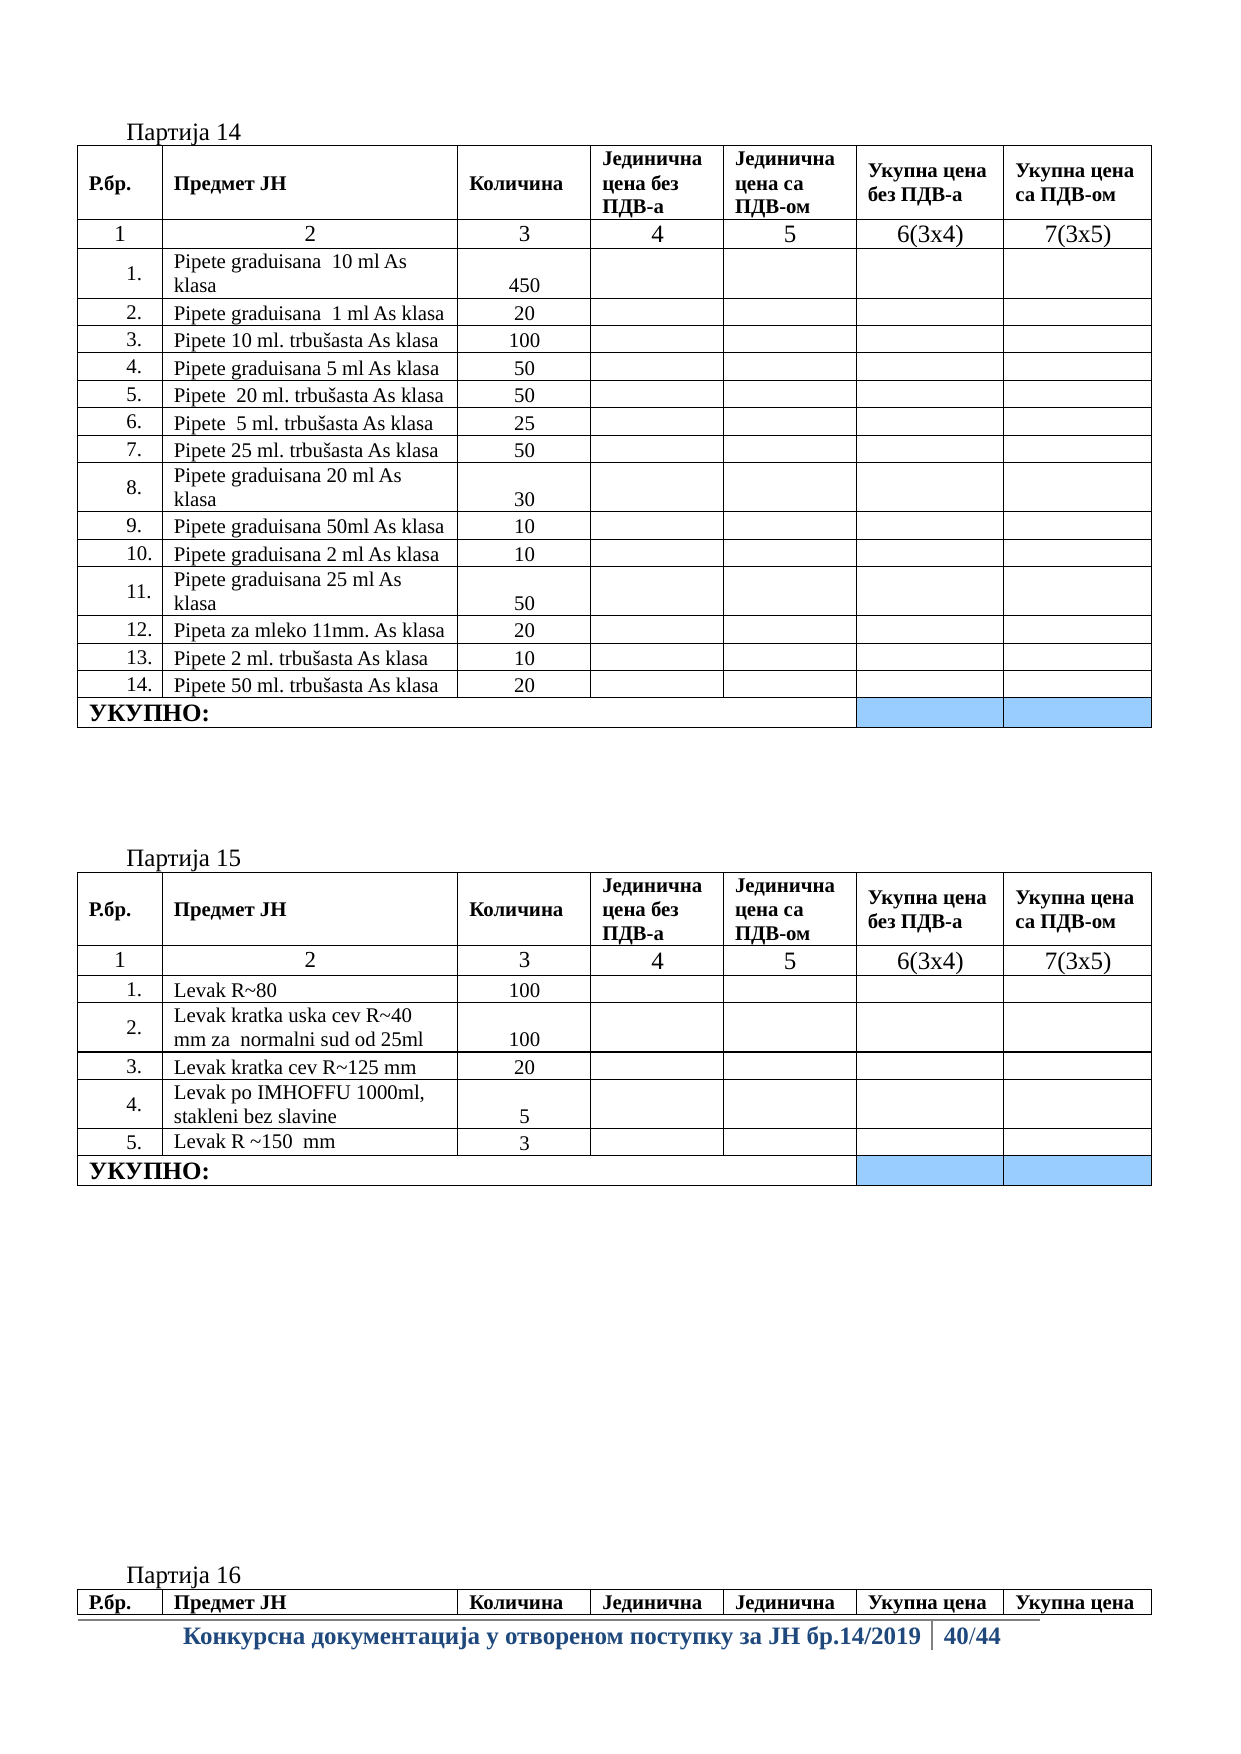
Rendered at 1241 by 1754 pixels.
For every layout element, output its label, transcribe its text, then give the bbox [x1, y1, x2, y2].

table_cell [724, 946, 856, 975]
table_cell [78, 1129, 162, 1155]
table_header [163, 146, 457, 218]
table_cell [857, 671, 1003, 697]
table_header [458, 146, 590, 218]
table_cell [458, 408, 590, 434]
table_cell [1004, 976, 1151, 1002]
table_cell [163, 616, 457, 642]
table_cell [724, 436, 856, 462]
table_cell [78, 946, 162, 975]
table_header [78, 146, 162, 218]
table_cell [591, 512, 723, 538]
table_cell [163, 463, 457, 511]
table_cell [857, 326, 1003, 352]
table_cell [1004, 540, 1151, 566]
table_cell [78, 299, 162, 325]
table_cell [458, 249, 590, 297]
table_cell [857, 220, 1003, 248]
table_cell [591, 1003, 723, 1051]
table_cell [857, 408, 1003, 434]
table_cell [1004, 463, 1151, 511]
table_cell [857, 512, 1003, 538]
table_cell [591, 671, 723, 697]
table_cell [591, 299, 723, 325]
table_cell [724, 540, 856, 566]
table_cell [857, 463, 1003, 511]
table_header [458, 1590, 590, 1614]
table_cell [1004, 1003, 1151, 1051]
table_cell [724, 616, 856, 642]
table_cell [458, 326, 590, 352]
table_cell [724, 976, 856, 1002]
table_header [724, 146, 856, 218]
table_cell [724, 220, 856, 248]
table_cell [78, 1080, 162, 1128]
text Партија 14 [126, 117, 1152, 145]
text Партија 15 [126, 843, 1152, 872]
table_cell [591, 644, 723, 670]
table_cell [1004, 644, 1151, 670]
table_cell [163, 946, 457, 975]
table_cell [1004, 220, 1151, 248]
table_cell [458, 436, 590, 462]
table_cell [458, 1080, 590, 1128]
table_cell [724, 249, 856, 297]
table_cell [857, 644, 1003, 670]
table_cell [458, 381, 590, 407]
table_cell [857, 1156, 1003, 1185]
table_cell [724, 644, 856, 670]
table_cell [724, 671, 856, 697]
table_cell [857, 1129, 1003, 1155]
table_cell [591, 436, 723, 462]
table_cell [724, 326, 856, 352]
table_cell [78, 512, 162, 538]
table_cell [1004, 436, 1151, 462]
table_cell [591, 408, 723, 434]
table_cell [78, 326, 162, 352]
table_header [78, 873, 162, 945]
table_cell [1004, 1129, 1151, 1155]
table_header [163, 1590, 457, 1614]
text Партија 16 [126, 1560, 1152, 1589]
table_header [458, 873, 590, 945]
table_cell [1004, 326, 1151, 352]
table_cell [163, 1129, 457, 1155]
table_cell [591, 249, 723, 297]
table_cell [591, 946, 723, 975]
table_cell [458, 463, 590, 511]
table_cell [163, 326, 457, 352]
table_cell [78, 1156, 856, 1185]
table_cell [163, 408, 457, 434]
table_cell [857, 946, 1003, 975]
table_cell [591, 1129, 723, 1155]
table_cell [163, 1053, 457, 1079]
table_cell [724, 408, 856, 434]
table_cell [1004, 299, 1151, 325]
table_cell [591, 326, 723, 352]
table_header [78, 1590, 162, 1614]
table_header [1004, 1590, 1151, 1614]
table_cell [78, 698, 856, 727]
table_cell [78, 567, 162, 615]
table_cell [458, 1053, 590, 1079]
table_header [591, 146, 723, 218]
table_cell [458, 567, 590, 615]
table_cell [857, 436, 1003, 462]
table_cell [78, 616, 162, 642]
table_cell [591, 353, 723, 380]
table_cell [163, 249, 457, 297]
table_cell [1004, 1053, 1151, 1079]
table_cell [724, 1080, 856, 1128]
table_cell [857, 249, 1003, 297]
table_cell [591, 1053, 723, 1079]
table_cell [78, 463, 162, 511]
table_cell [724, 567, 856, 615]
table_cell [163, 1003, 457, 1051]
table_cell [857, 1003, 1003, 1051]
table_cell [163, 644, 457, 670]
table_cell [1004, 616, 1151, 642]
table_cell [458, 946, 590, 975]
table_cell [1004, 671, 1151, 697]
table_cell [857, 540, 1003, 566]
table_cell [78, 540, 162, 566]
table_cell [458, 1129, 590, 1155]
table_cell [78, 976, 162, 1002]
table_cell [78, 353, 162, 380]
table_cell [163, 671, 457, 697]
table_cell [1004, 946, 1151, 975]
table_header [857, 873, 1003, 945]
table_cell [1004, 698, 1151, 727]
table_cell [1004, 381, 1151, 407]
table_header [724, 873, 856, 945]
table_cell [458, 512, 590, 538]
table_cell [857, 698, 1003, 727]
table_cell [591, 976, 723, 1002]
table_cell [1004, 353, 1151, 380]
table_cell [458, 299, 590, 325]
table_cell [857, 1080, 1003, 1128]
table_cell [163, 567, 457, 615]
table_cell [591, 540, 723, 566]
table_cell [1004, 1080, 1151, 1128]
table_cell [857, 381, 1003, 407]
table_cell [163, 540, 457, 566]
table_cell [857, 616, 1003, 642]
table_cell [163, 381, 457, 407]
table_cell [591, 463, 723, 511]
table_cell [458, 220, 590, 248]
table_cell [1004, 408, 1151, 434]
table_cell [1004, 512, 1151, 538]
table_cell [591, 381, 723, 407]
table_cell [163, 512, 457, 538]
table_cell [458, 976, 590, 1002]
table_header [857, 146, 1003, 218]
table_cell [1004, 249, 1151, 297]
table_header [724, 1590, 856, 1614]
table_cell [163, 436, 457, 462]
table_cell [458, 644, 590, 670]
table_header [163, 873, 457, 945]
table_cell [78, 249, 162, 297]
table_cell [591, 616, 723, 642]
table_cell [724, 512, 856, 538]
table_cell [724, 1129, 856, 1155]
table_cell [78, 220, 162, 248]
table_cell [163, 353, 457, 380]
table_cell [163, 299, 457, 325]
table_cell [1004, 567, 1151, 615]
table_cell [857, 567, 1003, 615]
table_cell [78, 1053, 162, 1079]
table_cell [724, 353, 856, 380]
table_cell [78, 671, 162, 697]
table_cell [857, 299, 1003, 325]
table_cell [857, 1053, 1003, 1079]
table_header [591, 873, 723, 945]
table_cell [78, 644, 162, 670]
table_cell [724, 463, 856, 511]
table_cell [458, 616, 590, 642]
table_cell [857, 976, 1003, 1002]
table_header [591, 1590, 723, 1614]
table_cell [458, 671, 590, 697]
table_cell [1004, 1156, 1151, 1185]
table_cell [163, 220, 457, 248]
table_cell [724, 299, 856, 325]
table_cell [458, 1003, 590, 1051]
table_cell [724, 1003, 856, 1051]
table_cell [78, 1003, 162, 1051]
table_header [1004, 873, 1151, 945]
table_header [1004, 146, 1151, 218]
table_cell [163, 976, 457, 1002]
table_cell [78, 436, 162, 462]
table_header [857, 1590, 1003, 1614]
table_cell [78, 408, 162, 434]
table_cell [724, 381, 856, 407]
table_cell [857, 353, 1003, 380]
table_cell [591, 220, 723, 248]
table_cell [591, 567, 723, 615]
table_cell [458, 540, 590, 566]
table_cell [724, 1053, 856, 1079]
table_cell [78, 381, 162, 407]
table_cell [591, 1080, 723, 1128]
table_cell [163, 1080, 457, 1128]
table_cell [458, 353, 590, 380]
